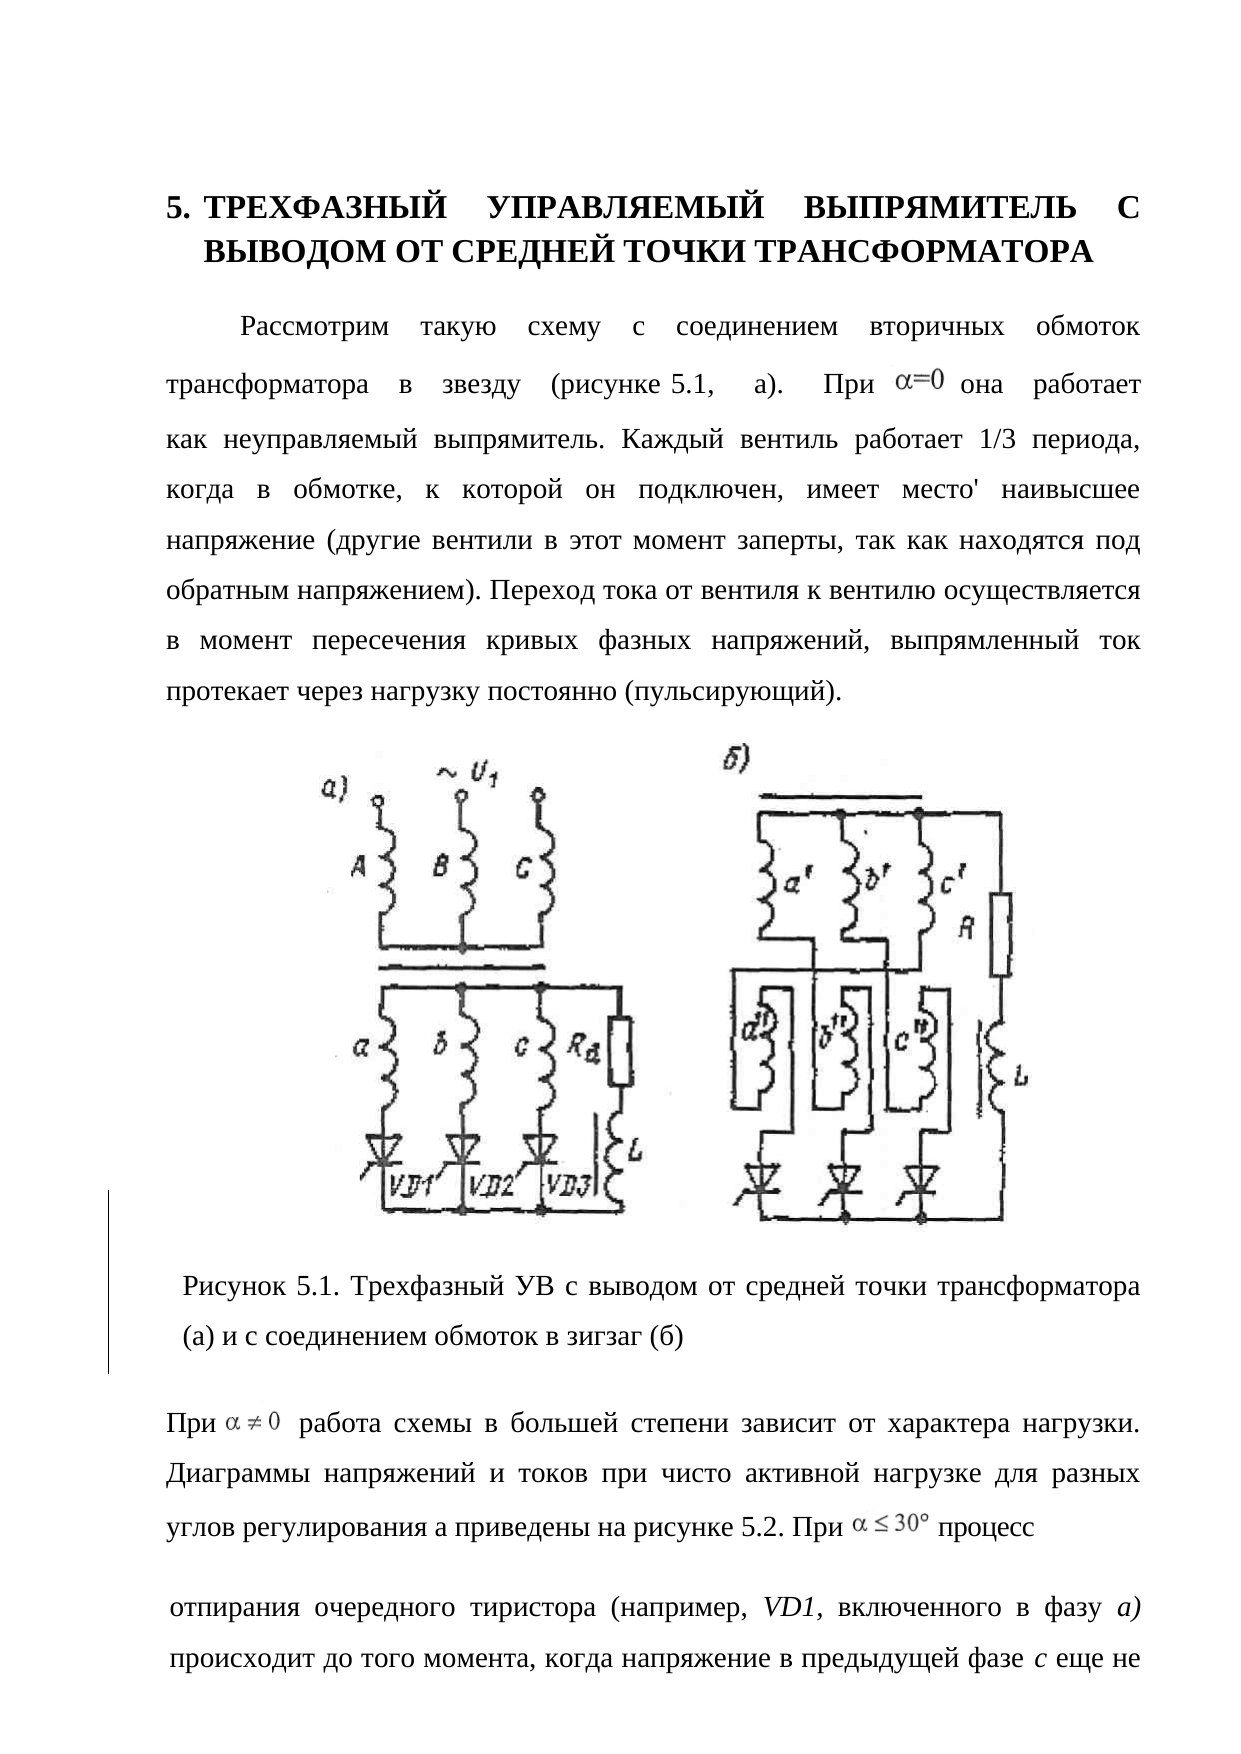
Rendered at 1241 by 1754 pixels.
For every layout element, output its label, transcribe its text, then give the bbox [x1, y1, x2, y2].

text Рассмотрим такую схему с соединением вторичных обмоток трансформатора в звезду (рисунке 5.1, а). При она работает как неуправляемый выпрямитель. Каждый вентиль работает 1/3 периода, когда в обмотке, к которой он подключен, имеет место' наивысшее напряжение (другие вентили в этот момент заперты, так как находятся под обратным напряжением). Переход тока от вентиля к вентилю осуществляется в момент пересечения кривых фазных напряжений, выпрямленный ток протекает через нагрузку постоянно (пульсирующий). [166, 308, 1142, 706]
picture [216, 1397, 287, 1433]
picture [311, 743, 1036, 1233]
picture [850, 1508, 931, 1537]
picture [886, 360, 951, 394]
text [169, 1589, 1141, 1673]
text При работа схемы в большей степени зависит от характера нагрузки. Диаграммы напряжений и токов при чисто активной нагрузке для разных углов регулирования а приведены на рисунке 5.2. При процесс [166, 1398, 1142, 1549]
text Рисунок 5.1. Трехфазный УВ с выводом от средней точки трансформатора (а) и с соединением обмоток в зигзаг (б) [182, 1268, 1142, 1352]
subtitle ТРЕХФАЗНЫЙ УПРАВЛЯЕМЫЙ ВЫПРЯМИТЕЛЬ С ВЫВОДОМ ОТ СРЕДНЕЙ ТОЧКИ ТРАНСФОРМАТОРА [166, 187, 1142, 269]
